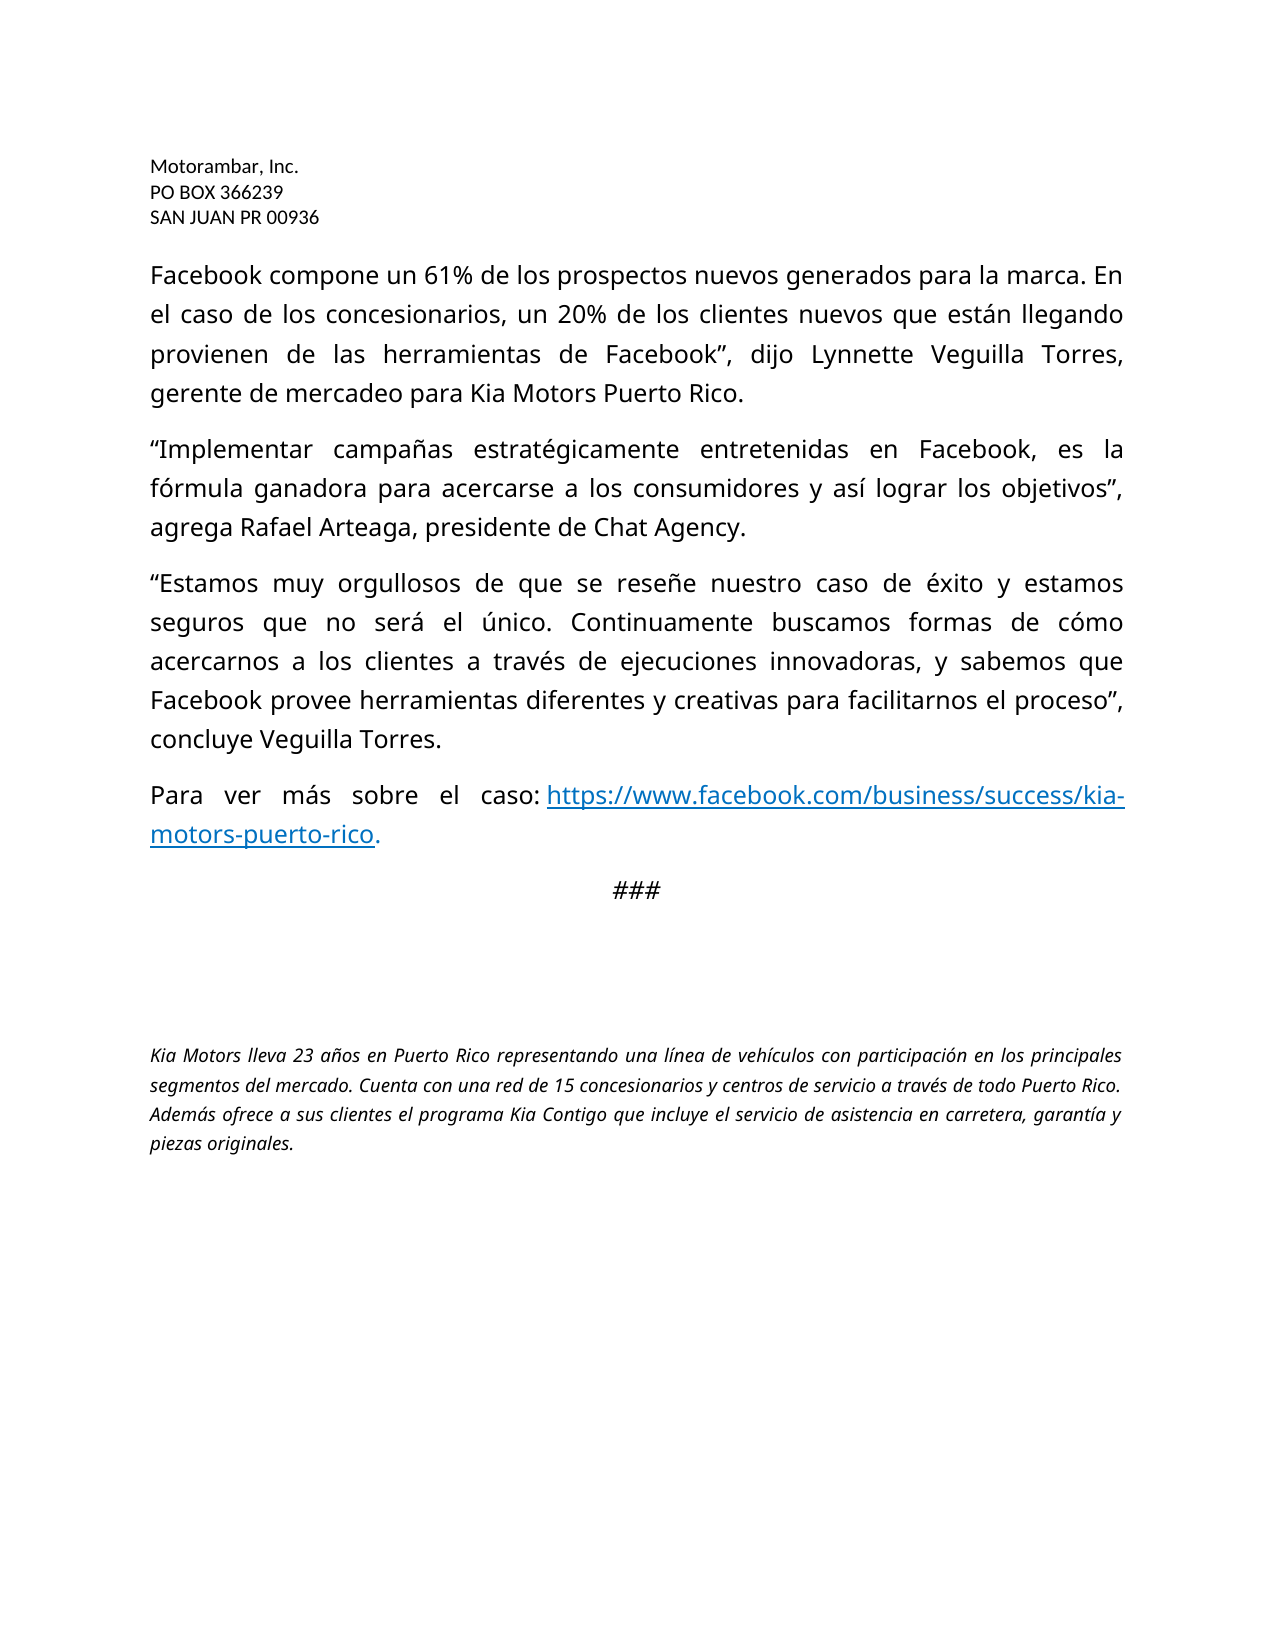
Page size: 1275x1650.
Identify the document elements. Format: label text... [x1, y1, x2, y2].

text ### [150, 873, 1125, 907]
text Kia Motors lleva 23 años en Puerto Rico representando una línea de vehículos con participación en los principales segmentos del mercado. Cuenta con una red de 15 concesionarios y centros de servicio a través de todo Puerto Rico. Además ofrece a sus clientes el programa Kia Contigo que incluye el servicio de asistencia en carretera, garantía y piezas originales. [150, 1043, 1125, 1156]
text “Implementar campañas estratégicamente entretenidas en Facebook, es la fórmula ganadora para acercarse a los consumidores y así lograr los objetivos”, agrega Rafael Arteaga, presidente de Chat Agency. [150, 431, 1125, 544]
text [150, 258, 1125, 409]
text Para ver más sobre el caso: https://www.facebook.com/business/success/kia-motors-puerto-rico. [150, 778, 1125, 851]
text “Estamos muy orgullosos de que se reseñe nuestro caso de éxito y estamos seguros que no será el único. Continuamente buscamos formas de cómo acercarnos a los clientes a través de ejecuciones innovadoras, y sabemos que Facebook provee herramientas diferentes y creativas para facilitarnos el proceso”, concluye Veguilla Torres. [150, 566, 1125, 756]
